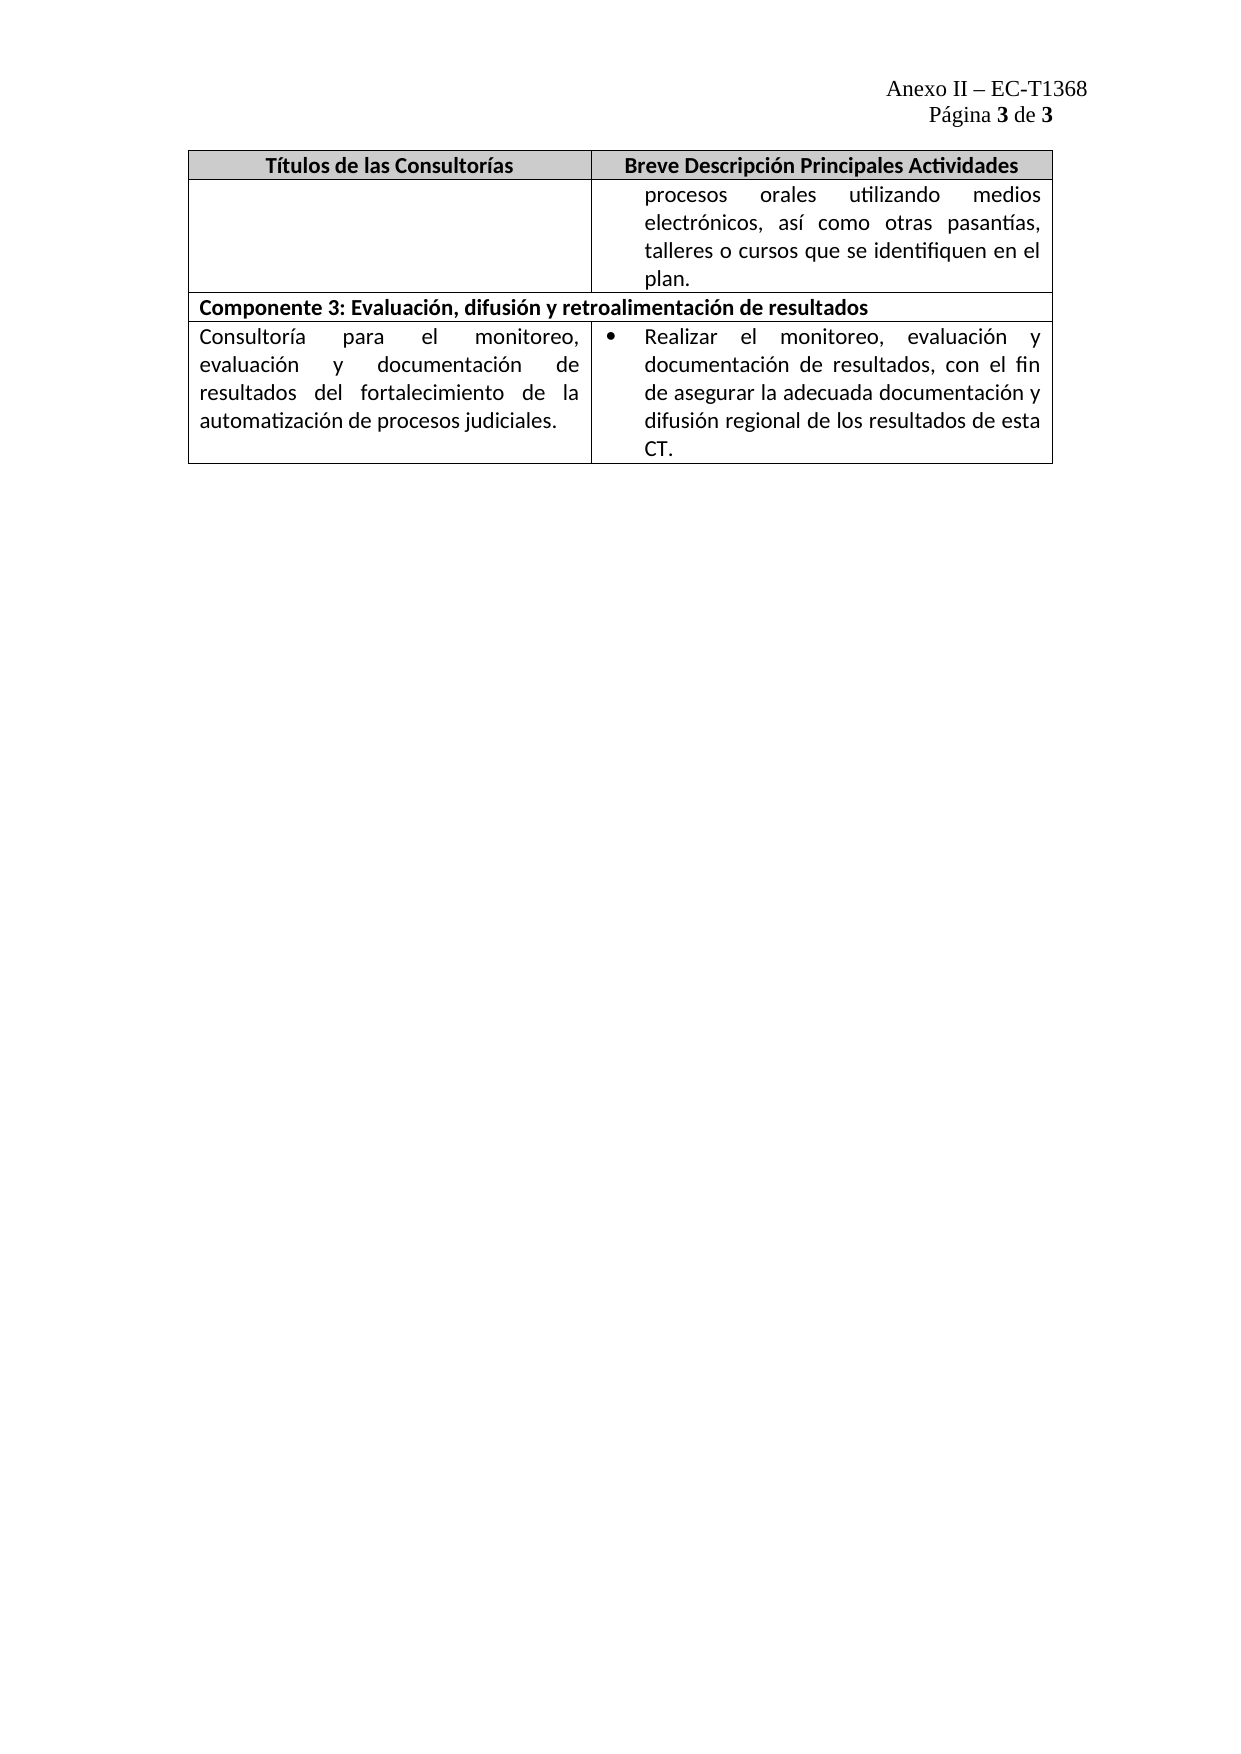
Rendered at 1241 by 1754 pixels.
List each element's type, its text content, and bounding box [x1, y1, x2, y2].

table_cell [189, 180, 591, 292]
table_cell Componente 3: Evaluación, difusión y retroalimentación de resultados [189, 293, 1052, 321]
table_header Breve Descripción Principales Actividades [592, 151, 1052, 179]
table_cell Realizar el monitoreo, evaluación y documentación de resultados, con el fin de asegurar la adecuada documentación y difusión regional de los resultados de esta CT. [592, 322, 1052, 462]
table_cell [592, 180, 1052, 292]
table_cell Consultoría para el monitoreo, evaluación y documentación de resultados del fortalecimiento de la automatización de procesos judiciales. [189, 322, 591, 462]
table_header Títulos de las Consultorías [189, 151, 591, 179]
